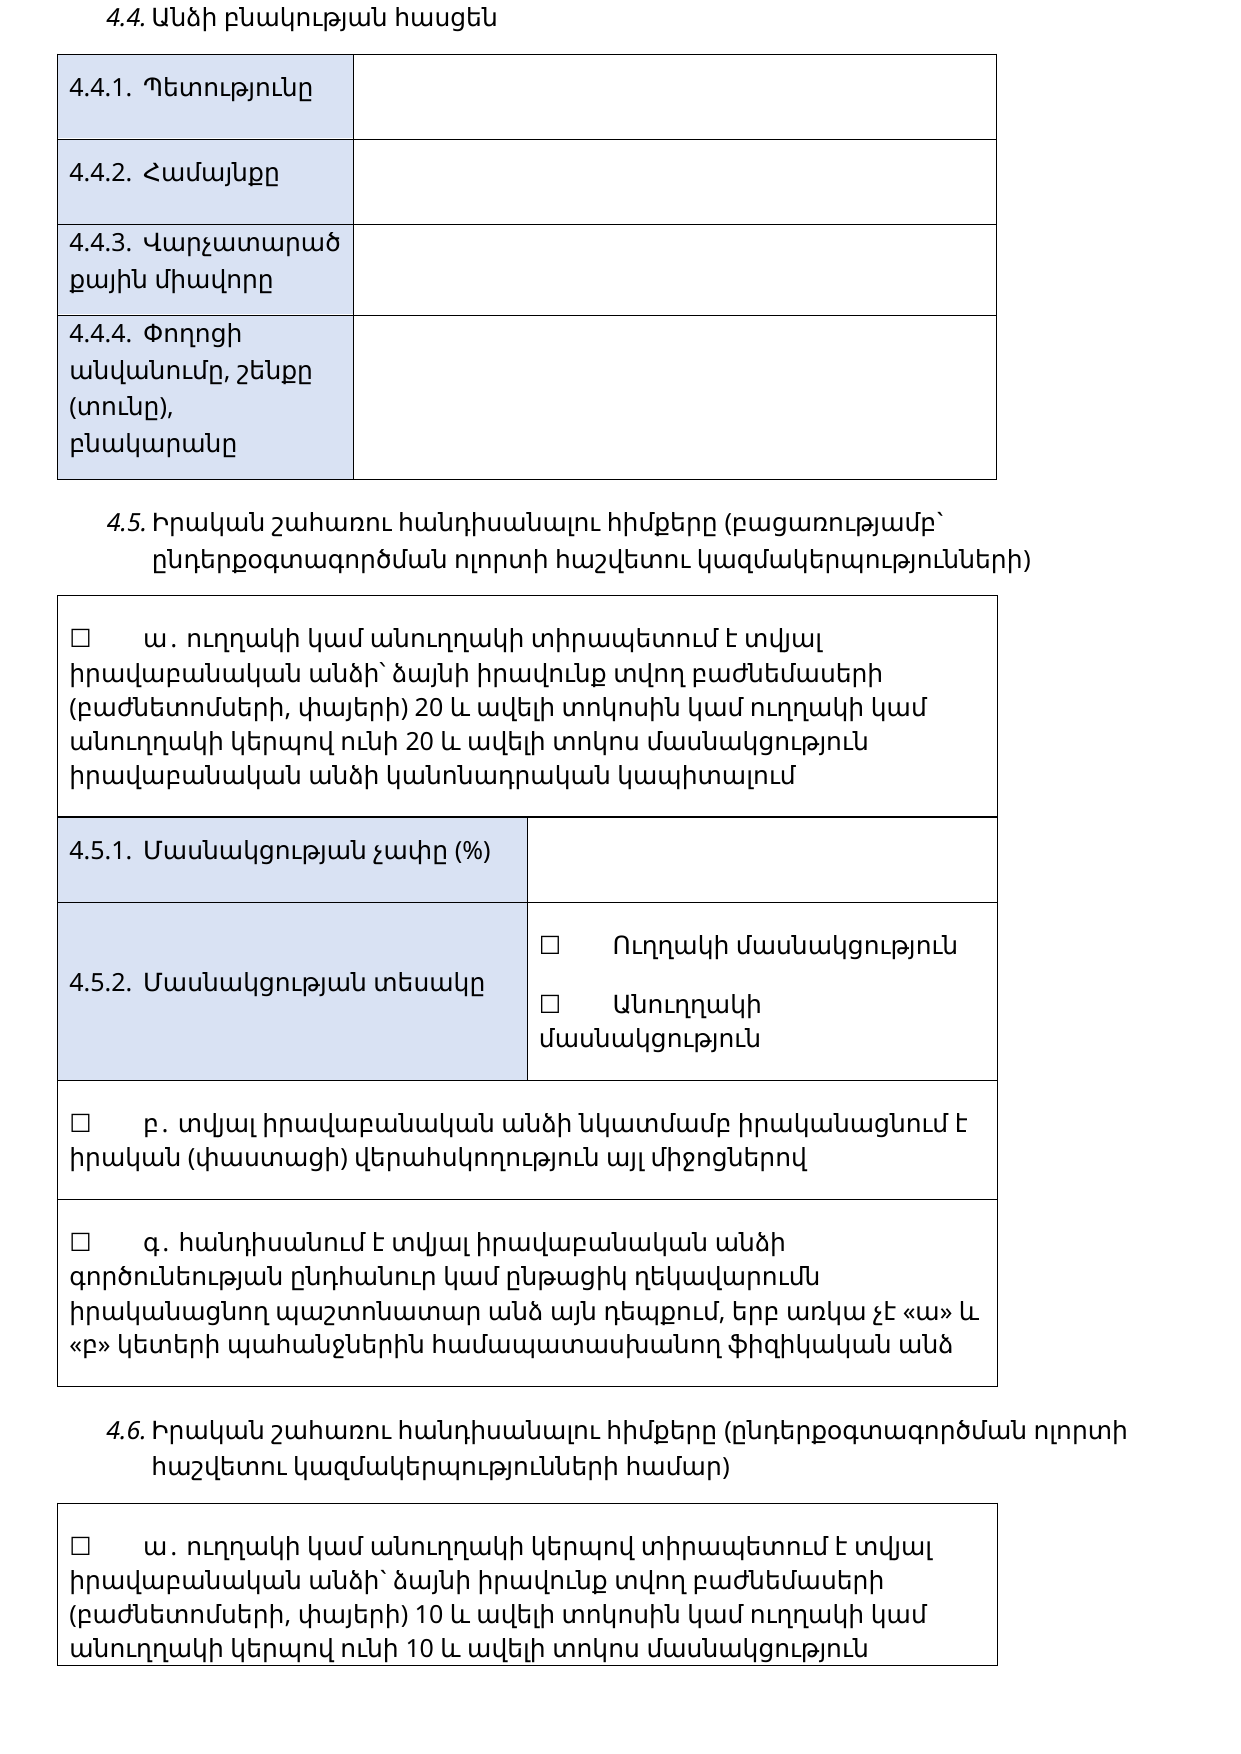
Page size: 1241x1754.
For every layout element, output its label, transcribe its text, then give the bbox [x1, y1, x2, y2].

table_cell ☐ գ․ հանդիսանում է տվյալ իրավաբանական անձի գործունեության ընդհանուր կամ ընթացիկ ղեկավարումն իրականացնող պաշտոնատար անձ այն դեպքում, երբ առկա չէ «ա» և «բ» կետերի պահանջներին համապատասխանող ֆիզիկական անձ [58, 1200, 997, 1386]
table_cell ☐ բ․ տվյալ իրավաբանական անձի նկատմամբ իրականացնում է իրական (փաստացի) վերահսկողություն այլ միջոցներով [58, 1081, 997, 1199]
table_cell [354, 316, 996, 479]
table_cell Մասնակցության չափը (%) [58, 818, 527, 902]
list Իրական շահառու հանդիսանալու հիմքերը (բացառությամբ` ընդերքօգտագործման ոլորտի հաշվետու կազմակերպությունների) [107, 505, 1152, 576]
list Անձի բնակության հասցեն [106, 0, 1152, 34]
table_cell ☐ Ուղղակի մասնակցություն ☐ Անուղղակի մասնակցություն [528, 903, 997, 1080]
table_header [58, 1504, 997, 1665]
list Իրական շահառու հանդիսանալու հիմքերը (ընդերքօգտագործման ոլորտի հաշվետու կազմակերպությունների համար) [106, 1412, 1152, 1483]
table_cell Վարչատարածքային միավորը [58, 225, 353, 314]
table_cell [58, 316, 353, 479]
table_header Պետությունը [58, 55, 353, 138]
table_header [354, 55, 996, 138]
table_cell [354, 140, 996, 224]
table_header ☐ ա․ ուղղակի կամ անուղղակի տիրապետում է տվյալ իրավաբանական անձի՝ ձայնի իրավունք տվող բաժնեմասերի (բաժնետոմսերի, փայերի) 20 և ավելի տոկոսին կամ ուղղակի կամ անուղղակի կերպով ունի 20 և ավելի տոկոս մասնակցություն իրավաբանական անձի կանոնադրական կապիտալում [58, 596, 997, 816]
table_cell Մասնակցության տեսակը [58, 903, 527, 1080]
table_cell [528, 818, 997, 902]
table_cell Համայնքը [58, 140, 353, 224]
table_cell [354, 225, 996, 314]
